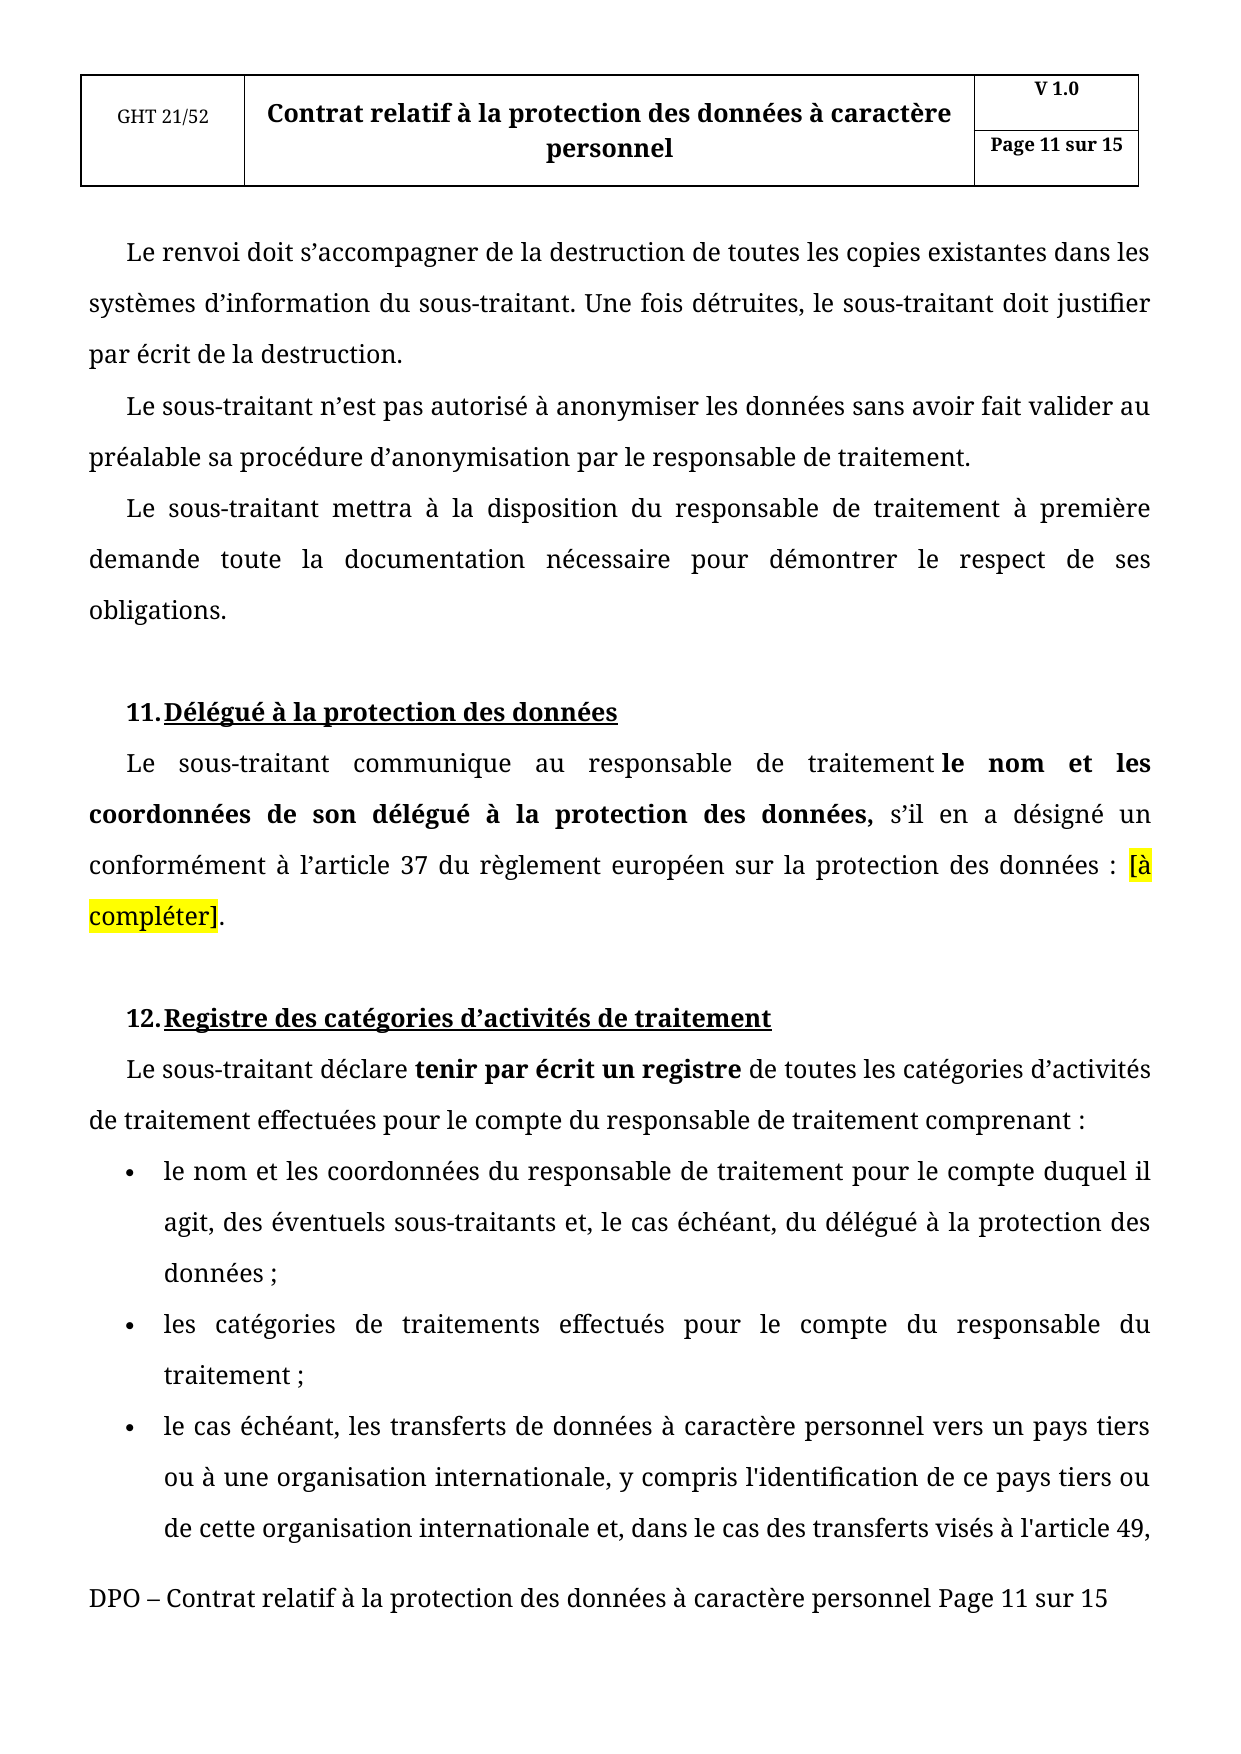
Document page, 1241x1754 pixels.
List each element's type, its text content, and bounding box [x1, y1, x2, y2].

list Registre des catégories d’activités de traitement [126, 1001, 1152, 1035]
list Délégué à la protection des données [126, 694, 1152, 728]
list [126, 1409, 1152, 1545]
text Le renvoi doit s’accompagner de la destruction de toutes les copies existantes dans les systèmes d’information du sous-traitant. Une fois détruites, le sous-traitant doit justifier par écrit de la destruction. [89, 235, 1152, 371]
list le nom et les coordonnées du responsable de traitement pour le compte duquel il agit, des éventuels sous-traitants et, le cas échéant, du délégué à la protection des données ; [126, 1154, 1152, 1290]
text Le sous-traitant communique au responsable de traitement le nom et les coordonnées de son délégué à la protection des données, s’il en a désigné un conformément à l’article 37 du règlement européen sur la protection des données : [à compléter]. [89, 745, 1152, 933]
list les catégories de traitements effectués pour le compte du responsable du traitement ; [126, 1307, 1152, 1392]
text Le sous-traitant n’est pas autorisé à anonymiser les données sans avoir fait valider au préalable sa procédure d’anonymisation par le responsable de traitement. [89, 388, 1152, 473]
text Le sous-traitant déclare tenir par écrit un registre de toutes les catégories d’activités de traitement effectuées pour le compte du responsable de traitement comprenant : [89, 1052, 1152, 1137]
text Le sous-traitant mettra à la disposition du responsable de traitement à première demande toute la documentation nécessaire pour démontrer le respect de ses obligations. [89, 490, 1152, 626]
